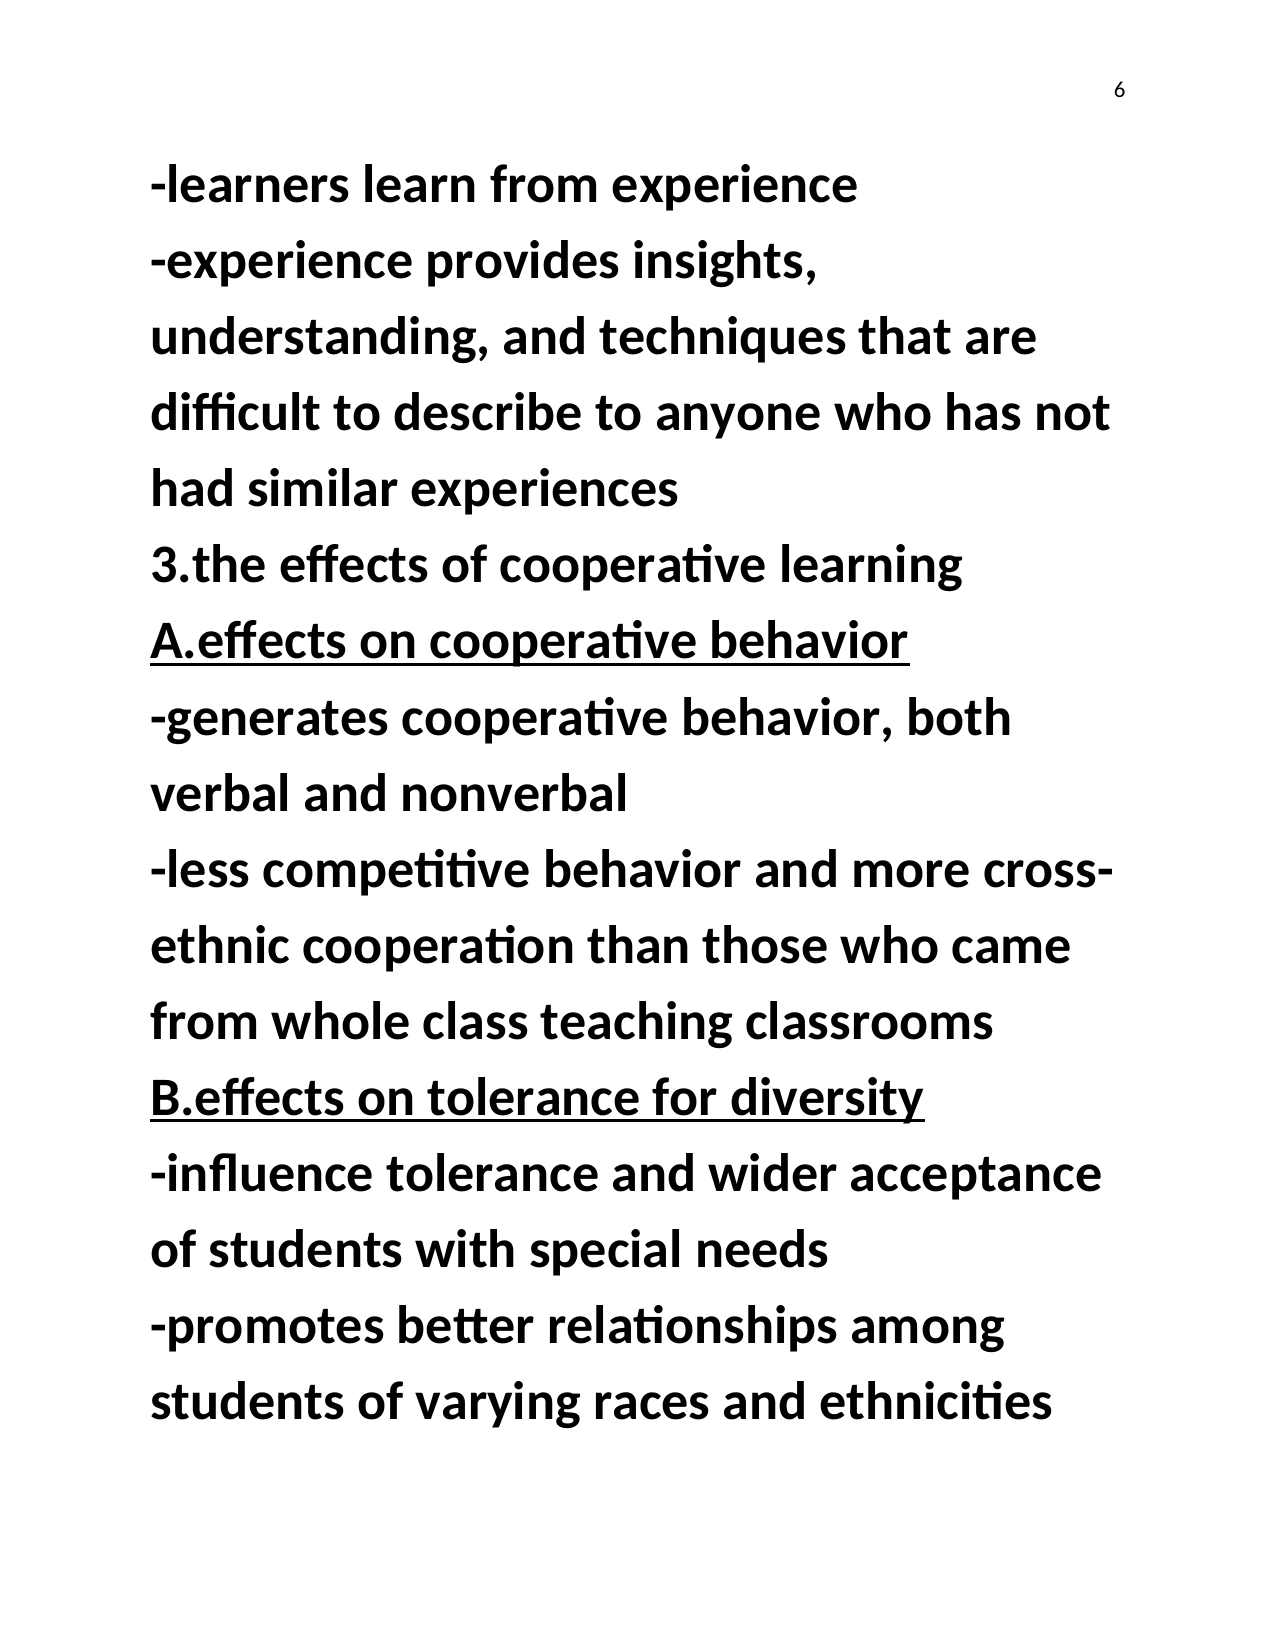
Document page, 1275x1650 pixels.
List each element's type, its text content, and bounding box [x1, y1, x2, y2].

text -promotes better relationships among students of varying races and ethnicities [150, 1291, 1125, 1433]
text -influence tolerance and wider acceptance of students with special needs [150, 1138, 1125, 1281]
text -generates cooperative behavior, both verbal and nonverbal [150, 682, 1125, 824]
text A.effects on cooperative behavior [150, 606, 1125, 672]
text B.effects on tolerance for diversity [150, 1062, 1125, 1129]
text -less competitive behavior and more cross-ethnic cooperation than those who came from whole class teaching classrooms [150, 834, 1125, 1053]
text -experience provides insights, understanding, and techniques that are difficult to describe to anyone who has not had similar experiences [150, 226, 1125, 520]
text -learners learn from experience [150, 150, 1125, 216]
text 3.the effects of cooperative learning [150, 530, 1125, 596]
